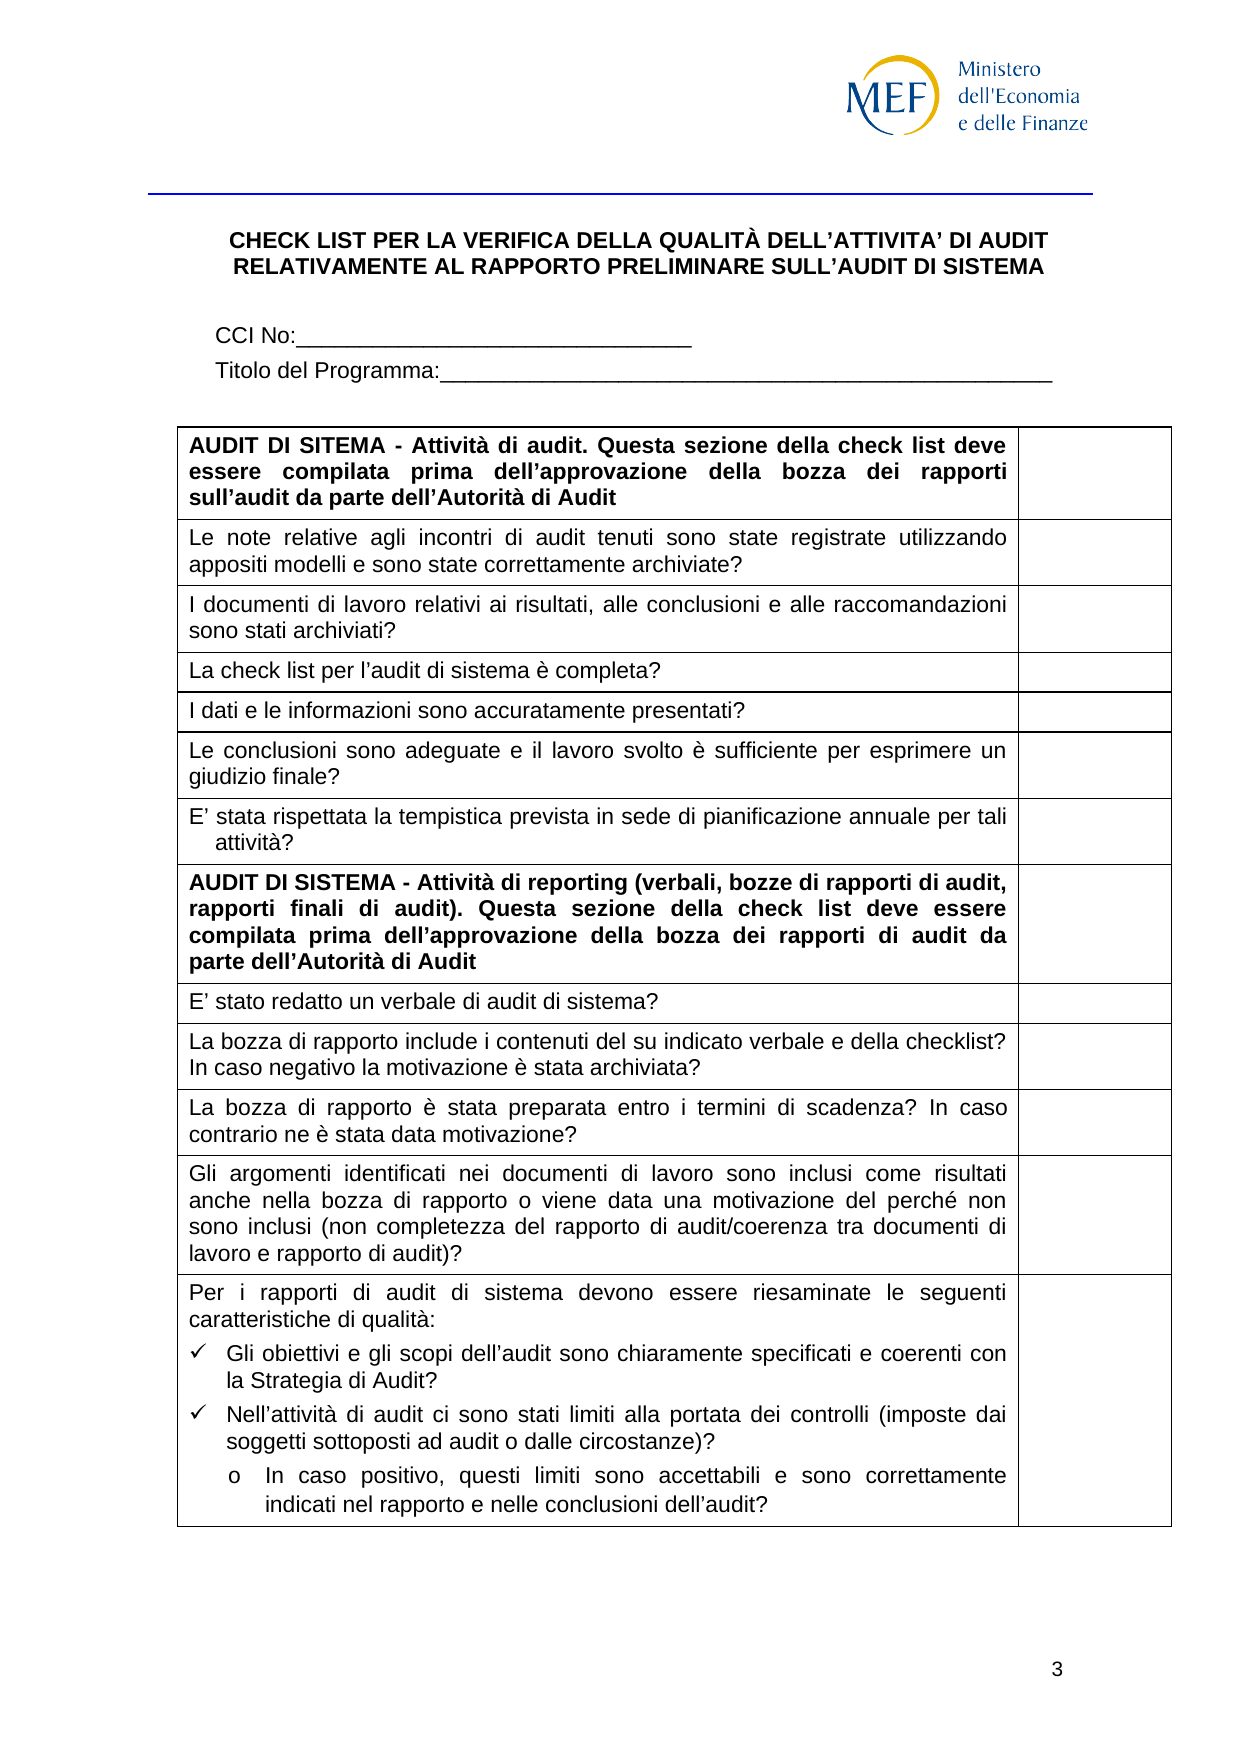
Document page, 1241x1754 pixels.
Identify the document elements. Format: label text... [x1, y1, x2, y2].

table_cell [1019, 693, 1171, 731]
text Titolo del Programma:________________________________________________ [215, 357, 1063, 383]
table_cell [1019, 1024, 1171, 1089]
picture [846, 55, 1088, 135]
table_cell [1019, 1156, 1171, 1274]
table_cell I dati e le informazioni sono accuratamente presentati? [178, 693, 1018, 731]
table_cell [178, 1275, 1018, 1526]
text CHECK LIST PER LA VERIFICA DELLA QUALITÀ DELL’ATTIVITA’ DI AUDIT RELATIVAMENTE AL RAPPORTO PRELIMINARE SULL’AUDIT DI SISTEMA [215, 227, 1063, 279]
table_cell [1019, 1275, 1171, 1526]
table_cell [1019, 984, 1171, 1023]
table_cell [1019, 586, 1171, 652]
table_cell [1019, 1090, 1171, 1155]
text CCI No:_______________________________ [215, 322, 1063, 349]
table_cell Le conclusioni sono adeguate e il lavoro svolto è sufficiente per esprimere un giudizio finale? [178, 733, 1018, 798]
table_cell La bozza di rapporto include i contenuti del su indicato verbale e della checklist? In caso negativo la motivazione è stata archiviata? [178, 1024, 1018, 1089]
table_cell [1019, 653, 1171, 691]
table_cell [1019, 520, 1171, 585]
table_cell La check list per l’audit di sistema è completa? [178, 653, 1018, 691]
table_cell Le note relative agli incontri di audit tenuti sono state registrate utilizzando appositi modelli e sono state correttamente archiviate? [178, 520, 1018, 585]
table_cell [1019, 733, 1171, 798]
table_cell E’ stata rispettata la tempistica prevista in sede di pianificazione annuale per tali attività? [178, 799, 1018, 864]
table_header [1019, 428, 1171, 519]
table_cell E’ stato redatto un verbale di audit di sistema? [178, 984, 1018, 1023]
table_cell AUDIT DI SISTEMA - Attività di reporting (verbali, bozze di rapporti di audit, rapporti finali di audit). Questa sezione della check list deve essere compilata prima dell’approvazione della bozza dei rapporti di audit da parte dell’Autorità di Audit [178, 865, 1018, 983]
table_header AUDIT DI SITEMA - Attività di audit. Questa sezione della check list deve essere compilata prima dell’approvazione della bozza dei rapporti sull’audit da parte dell’Autorità di Audit [178, 428, 1018, 519]
table_cell Gli argomenti identificati nei documenti di lavoro sono inclusi come risultati anche nella bozza di rapporto o viene data una motivazione del perché non sono inclusi (non completezza del rapporto di audit/coerenza tra documenti di lavoro e rapporto di audit)? [178, 1156, 1018, 1274]
table_cell [1019, 799, 1171, 864]
table_cell I documenti di lavoro relativi ai risultati, alle conclusioni e alle raccomandazioni sono stati archiviati? [178, 586, 1018, 652]
table_cell [1019, 865, 1171, 983]
table_cell La bozza di rapporto è stata preparata entro i termini di scadenza? In caso contrario ne è stata data motivazione? [178, 1090, 1018, 1155]
